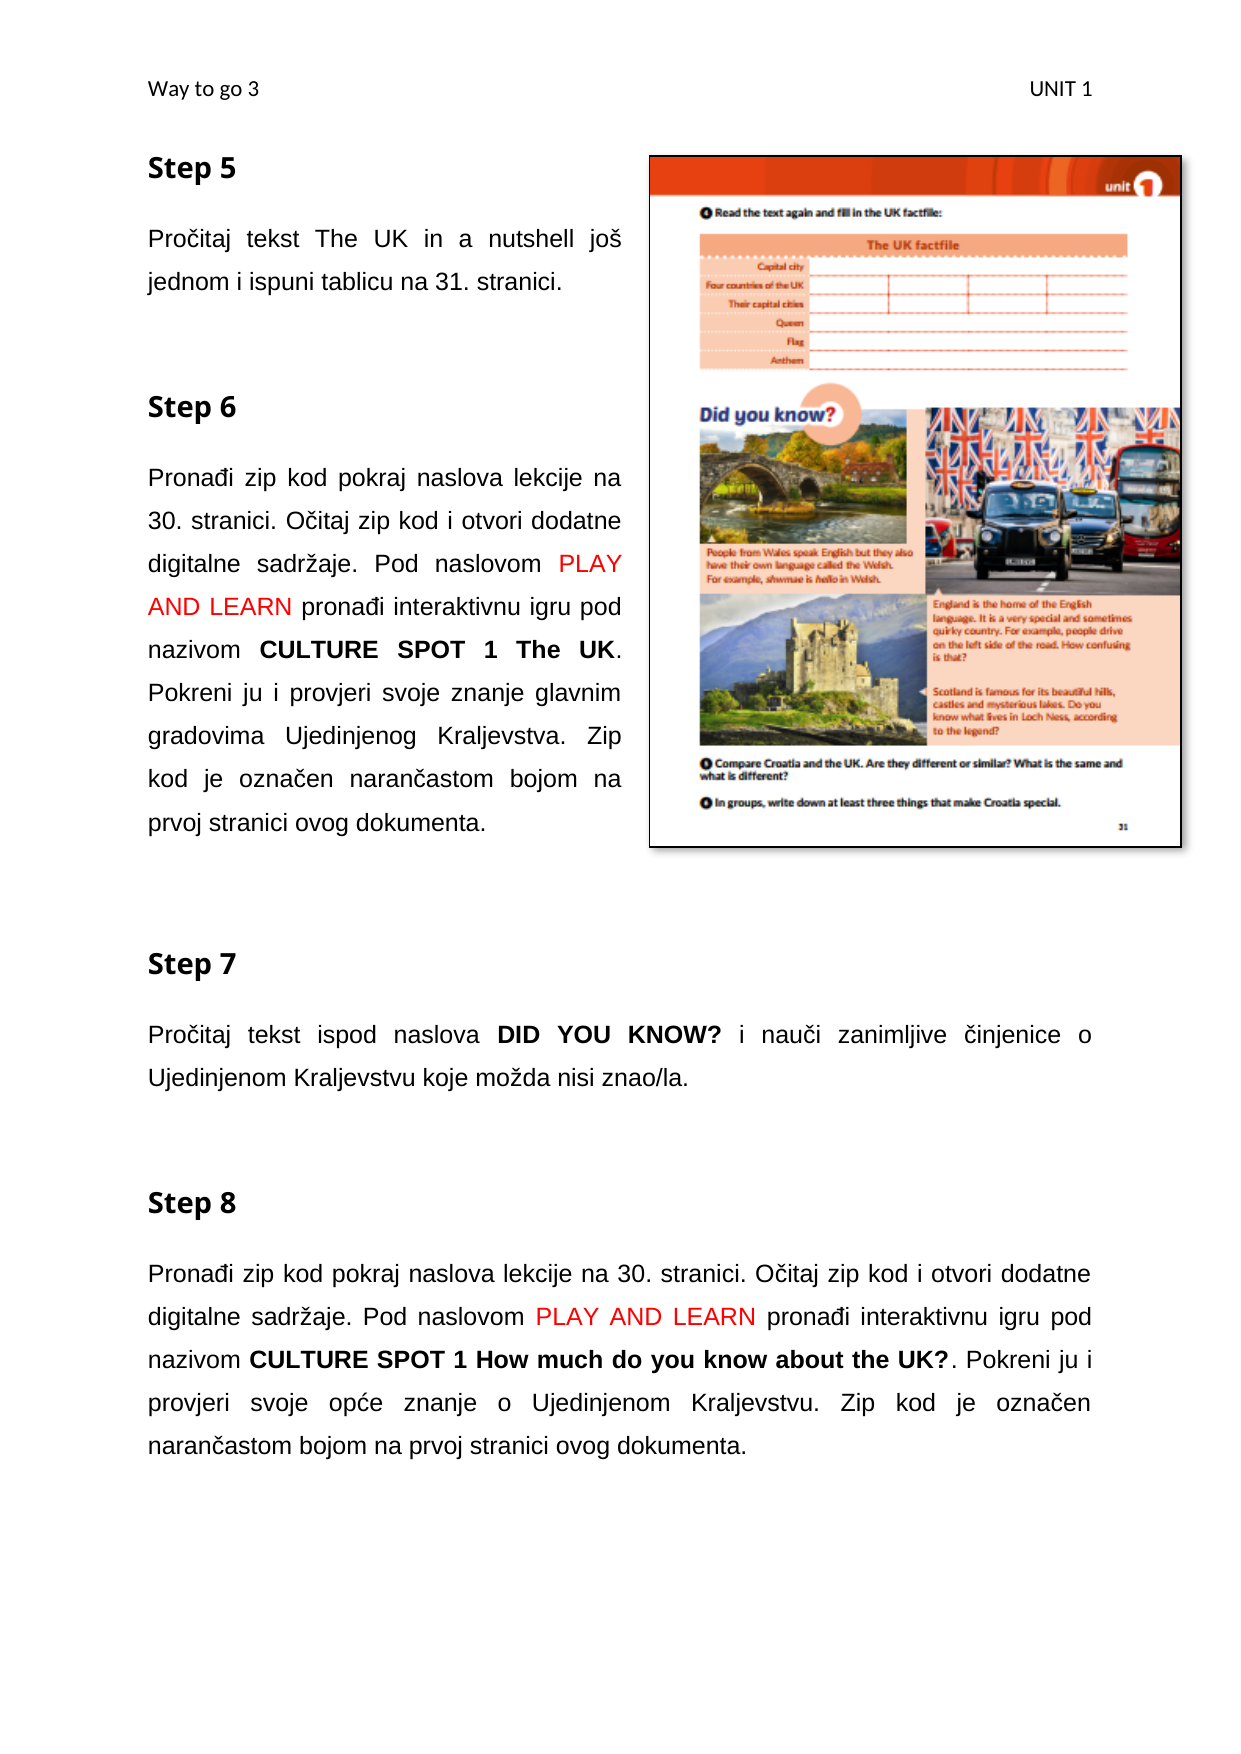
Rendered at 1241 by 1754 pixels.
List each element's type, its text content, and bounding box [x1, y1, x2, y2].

text Step 7 [148, 943, 1093, 983]
text Step 8 [148, 1182, 1093, 1222]
text Pročitaj tekst The UK in a nutshell još jednom i ispuni tablicu na 31. stranici. [148, 224, 647, 296]
text Pročitaj tekst ispod naslova DID YOU KNOW? i nauči zanimljive činjenice o Ujedinjenom Kraljevstvu koje možda nisi znao/la. [148, 1020, 1093, 1092]
text Pronađi zip kod pokraj naslova lekcije na 30. stranici. Očitaj zip kod i otvori dodatne digitalne sadržaje. Pod naslovom PLAY AND LEARN pronađi interaktivnu igru pod nazivom CULTURE SPOT 1 The UK. Pokreni ju i provjeri svoje znanje glavnim gradovima Ujedinjenog Kraljevstva. Zip kod je označen narančastom bojom na prvoj stranici ovog dokumenta. [148, 463, 647, 836]
picture [650, 157, 1180, 846]
text Step 5 [148, 148, 1093, 187]
text Pronađi zip kod pokraj naslova lekcije na 30. stranici. Očitaj zip kod i otvori dodatne digitalne sadržaje. Pod naslovom PLAY AND LEARN pronađi interaktivnu igru pod nazivom CULTURE SPOT 1 How much do you know about the UK?. Pokreni ju i provjeri svoje opće znanje o Ujedinjenom Kraljevstvu. Zip kod je označen narančastom bojom na prvoj stranici ovog dokumenta. [148, 1258, 1093, 1460]
text Step 6 [148, 386, 647, 426]
